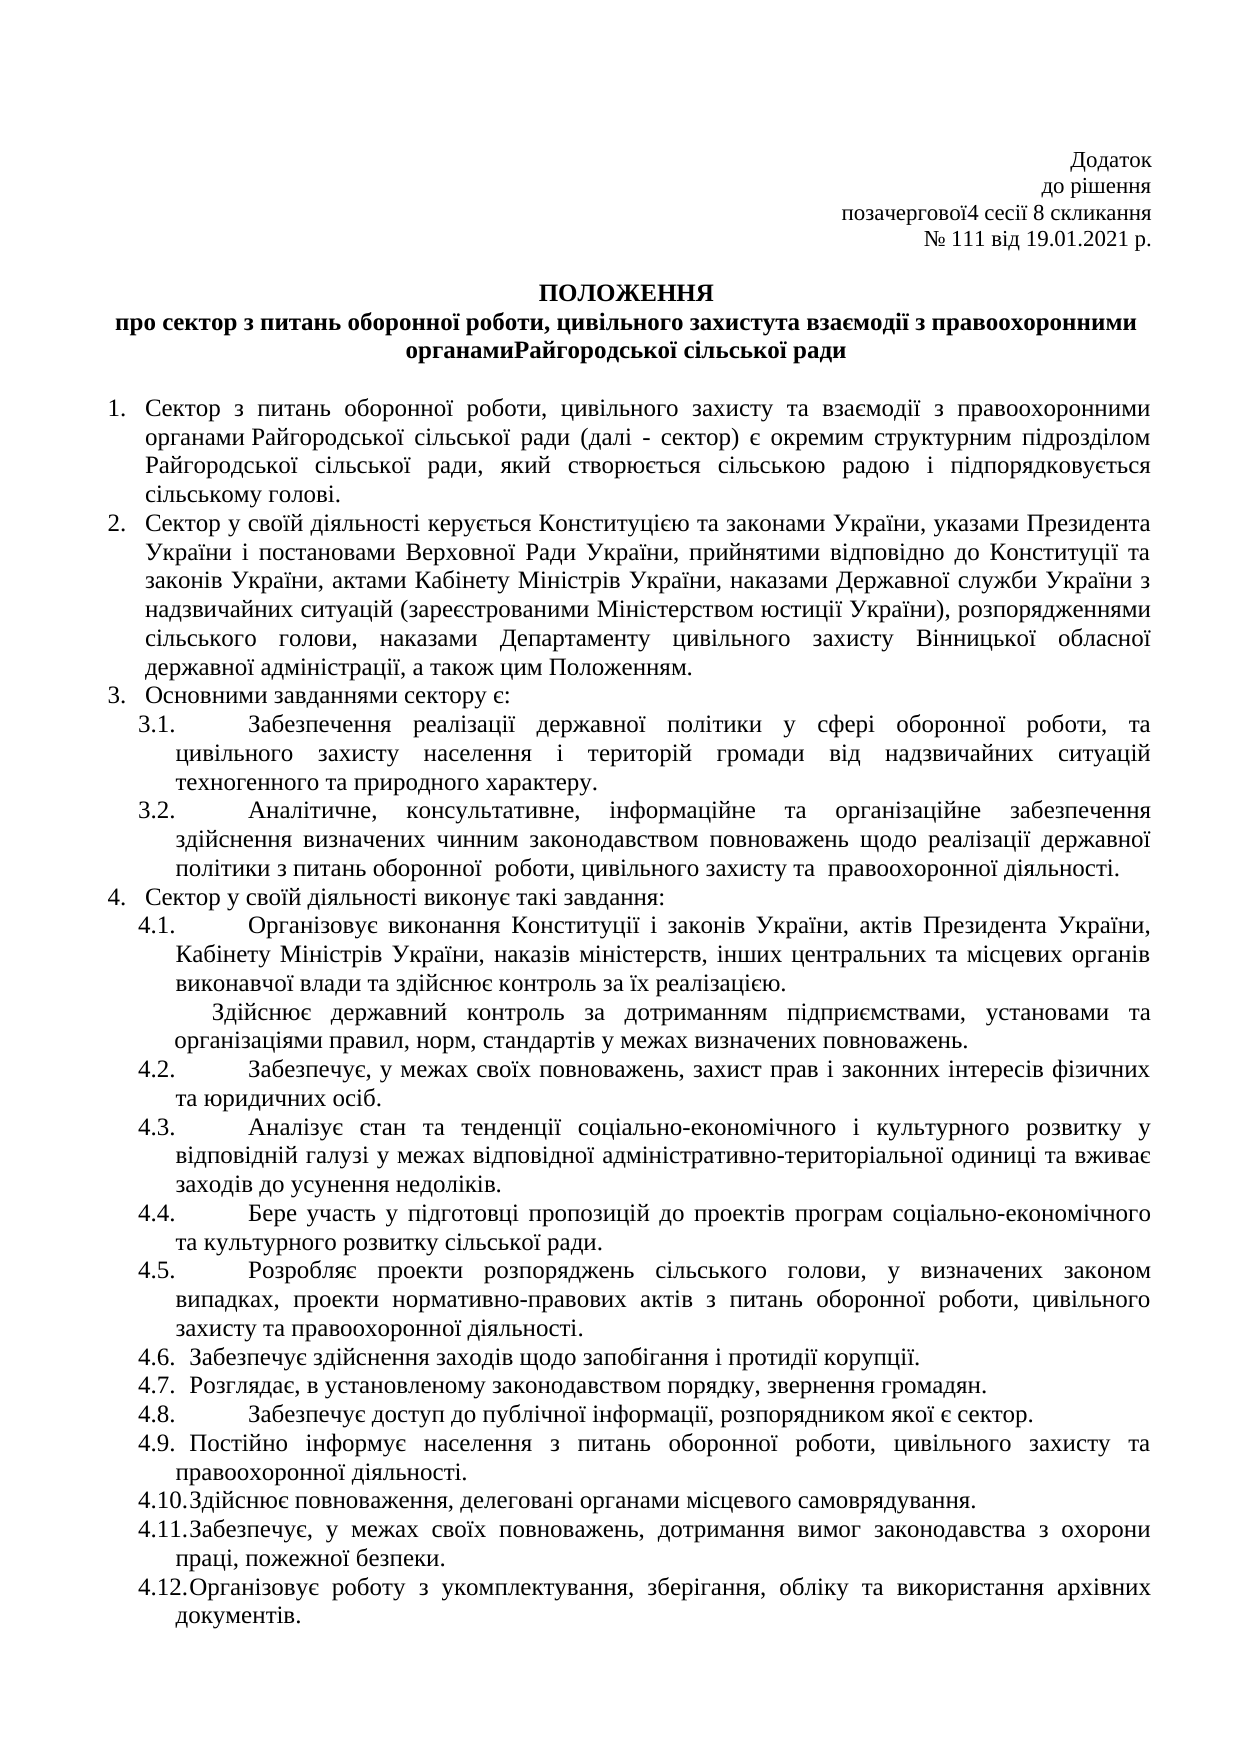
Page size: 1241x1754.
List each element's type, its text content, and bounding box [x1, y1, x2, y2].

list Розглядає, в установленому законодавством порядку, звернення громадян. [138, 1370, 1152, 1399]
list Забезпечення реалізації державної політики у сфері оборонної роботи, та цивільного захисту населення і територій громади від надзвичайних ситуацій техногенного та природного характеру. [138, 709, 1152, 795]
list Сектор у своїй діяльності виконує такі завдання: [107, 882, 1152, 910]
text Здійснює державний контроль за дотриманням підприємствами, установами та організаціями правил, норм, стандартів у межах визначених повноважень. [174, 997, 1152, 1054]
text Додаток [100, 146, 1152, 172]
list Аналізує стан та тенденції соціально-економічного і культурного розвитку у відповідній галузі у межах відповідної адміністративно-територіальної одиниці та вживає заходів до усунення недоліків. [138, 1112, 1152, 1198]
list Здійснює повноваження, делеговані органами місцевого самоврядування. [138, 1485, 1152, 1514]
text № 111 від 19.01.2021 р. [100, 225, 1152, 252]
text про сектор з питань оборонної роботи, цивільного захистута взаємодії з правоохоронними органамиРайгородської сільської ради [100, 307, 1152, 364]
list Постійно інформує населення з питань оборонної роботи, цивільного захисту та правоохоронної діяльності. [138, 1428, 1152, 1485]
list Бере участь у підготовці пропозицій до проектів програм соціально-економічного та культурного розвитку сільської ради. [138, 1198, 1152, 1255]
list Забезпечує доступ до публічної інформації, розпорядником якої є сектор. [138, 1399, 1152, 1428]
list Забезпечує, у межах своїх повноважень, захист прав і законних інтересів фізичних та юридичних осіб. [138, 1054, 1152, 1112]
list Основними завданнями сектору є: [107, 680, 1152, 709]
list Сектор з питань оборонної роботи, цивільного захисту та взаємодії з правоохоронними органами Райгородської сільської ради (далі - сектор) є окремим структурним підрозділом Райгородської сільської ради, який створюється сільською радою і підпорядковується сільському голові. [107, 393, 1152, 508]
text позачергової4 сесії 8 скликання [100, 199, 1152, 225]
list Розробляє проекти розпоряджень сільського голови, у визначених законом випадках, проекти нормативно-правових актів з питань оборонної роботи, цивільного захисту та правоохоронної діяльності. [138, 1255, 1152, 1342]
text ПОЛОЖЕННЯ [100, 278, 1152, 307]
list Аналітичне, консультативне, інформаційне та організаційне забезпечення здійснення визначених чинним законодавством повноважень щодо реалізації державної політики з питань оборонної роботи, цивільного захисту та правоохоронної діяльності. [138, 795, 1152, 882]
list Організовує виконання Конституції і законів України, актів Президента України, Кабінету Міністрів України, наказів міністерств, інших центральних та місцевих органів виконавчої влади та здійснює контроль за їх реалізацією. [138, 910, 1152, 997]
list Забезпечує здійснення заходів щодо запобігання і протидії корупції. [138, 1342, 1152, 1370]
text до рішення [100, 172, 1152, 199]
list Забезпечує, у межах своїх повноважень, дотримання вимог законодавства з охорони праці, пожежної безпеки. [138, 1514, 1152, 1572]
list Сектор у своїй діяльності керується Конституцією та законами України, указами Президента України і постановами Верховної Ради України, прийнятими відповідно до Конституції та законів України, актами Кабінету Міністрів України, наказами Державної служби України з надзвичайних ситуацій (зареєстрованими Міністерством юстиції України), розпорядженнями сільського голови, наказами Департаменту цивільного захисту Вінницької обласної державної адміністрації, а також цим Положенням. [107, 508, 1152, 680]
list Організовує роботу з укомплектування, зберігання, обліку та використання архівних документів. [138, 1572, 1152, 1629]
